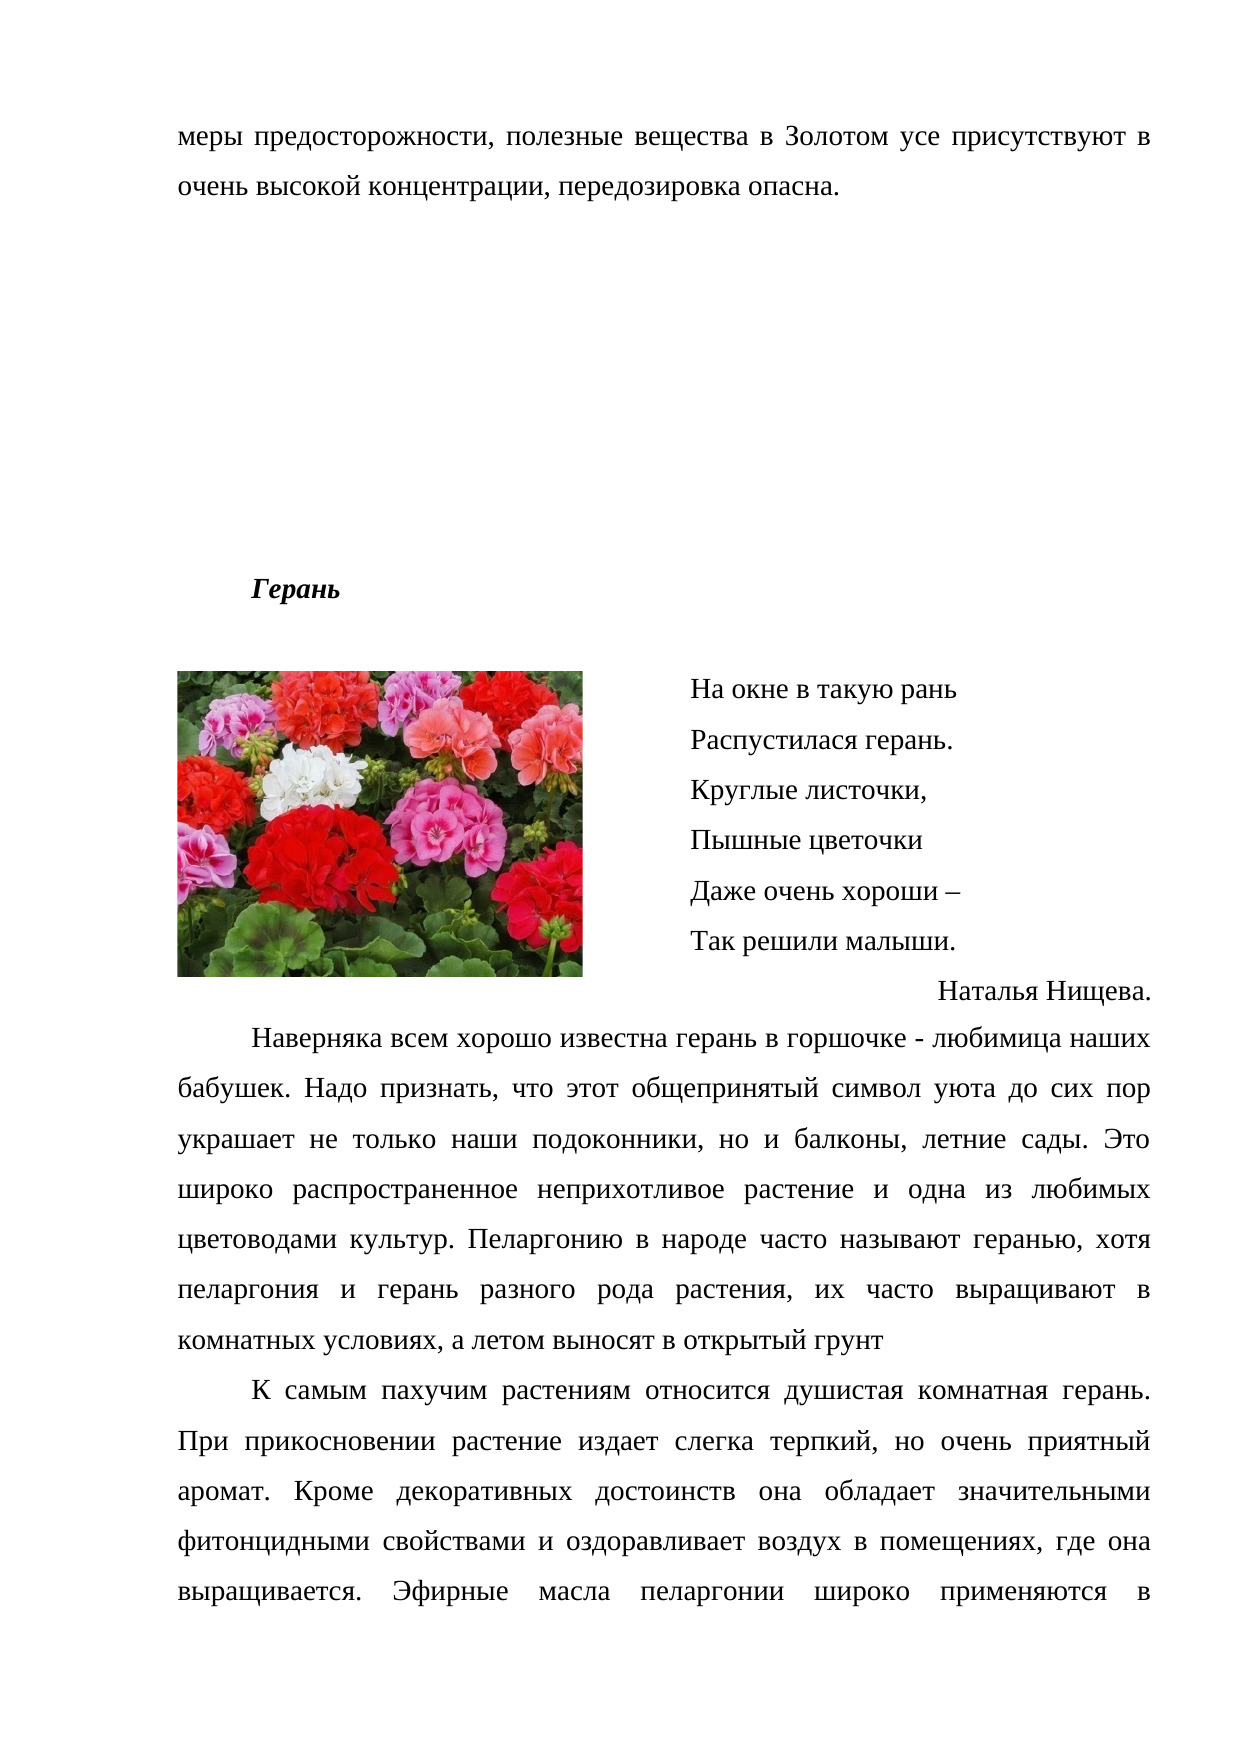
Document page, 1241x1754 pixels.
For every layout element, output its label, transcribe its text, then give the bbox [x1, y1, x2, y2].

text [177, 118, 1152, 202]
table_header [166, 672, 598, 1020]
text Наверняка всем хорошо известна герань в горшочке - любимица наших бабушек. Надо признать, что этот общепринятый символ уюта до сих пор украшает не только наши подоконники, но и балконы, летние сады. Это широко распространенное неприхотливое растение и одна из любимых цветоводами культур. Пеларгонию в народе часто называют геранью, хотя пеларгония и герань разного рода растения, их часто выращивают в комнатных условиях, а летом выносят в открытый грунт [177, 1020, 1152, 1356]
text Герань [177, 571, 1152, 604]
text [177, 1372, 1152, 1607]
table_header На окне в такую рань Распустилася герань. Круглые листочки, Пышные цветочки Даже очень хороши – Так решили малыши. Наталья Нищева. [598, 672, 1163, 1020]
picture [177, 671, 583, 977]
